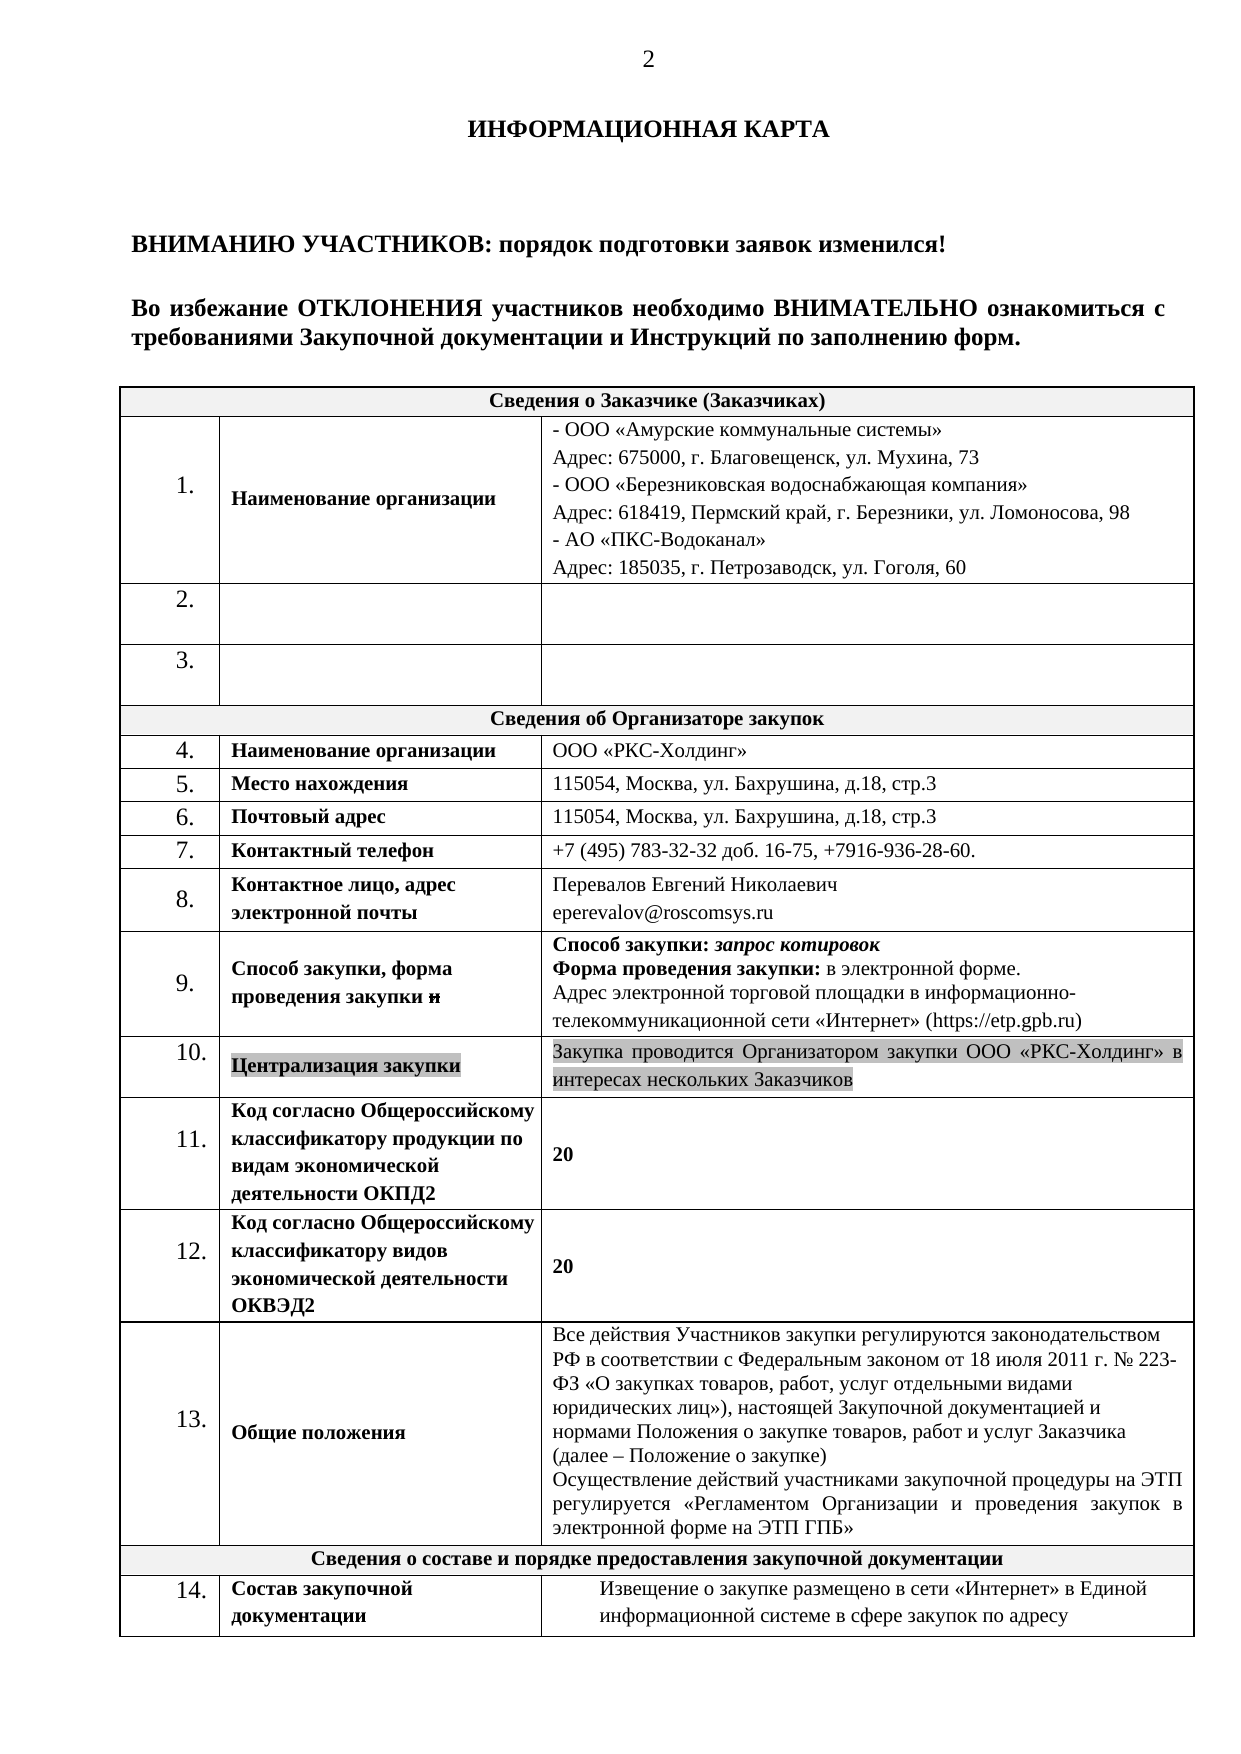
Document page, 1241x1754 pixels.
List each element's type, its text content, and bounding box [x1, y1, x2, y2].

table_cell Закупка проводится Организатором закупки ООО «РКС-Холдинг» в интересах нескольких Заказчиков [542, 1037, 1193, 1097]
table_cell 20 [542, 1210, 1193, 1321]
table_cell [121, 1323, 219, 1545]
table_cell Централизация закупки [220, 1037, 541, 1097]
table_cell [542, 645, 1193, 705]
table_cell Наименование организации [220, 417, 541, 583]
table_cell - ООО «Амурские коммунальные системы» Адрес: 675000, г. Благовещенск, ул. Мухина, 73 - ООО «Березниковская водоснабжающая компания» Адрес: 618419, Пермский край, г. Березники, ул. Ломоносова, 98 - АО «ПКС-Водоканал» Адрес: 185035, г. Петрозаводск, ул. Гоголя, 60 [542, 417, 1193, 583]
table_cell Контактный телефон [220, 836, 541, 868]
table_cell [121, 736, 219, 768]
table_cell [121, 869, 219, 931]
table_cell [220, 645, 541, 705]
table_header Сведения о Заказчике (Заказчиках) [121, 388, 1193, 416]
table_cell Контактное лицо, адрес электронной почты [220, 869, 541, 931]
table_cell Наименование организации [220, 736, 541, 768]
text ИНФОРМАЦИОННАЯ КАРТА [131, 114, 1166, 143]
table_cell Сведения о составе и порядке предоставления закупочной документации [121, 1546, 1193, 1574]
table_cell Сведения об Организаторе закупок [121, 706, 1193, 734]
text ВНИМАНИЮ УЧАСТНИКОВ: порядок подготовки заявок изменился! [131, 229, 1166, 258]
table_cell Способ закупки, форма проведения закупки и [220, 932, 541, 1036]
text Во избежание ОТКЛОНЕНИЯ участников необходимо ВНИМАТЕЛЬНО ознакомиться с требованиями Закупочной документации и Инструкций по заполнению форм. [131, 293, 1166, 351]
table_cell [121, 1576, 219, 1636]
table_cell 115054, Москва, ул. Бахрушина, д.18, стр.3 [542, 769, 1193, 801]
table_cell Код согласно Общероссийскому классификатору видов экономической деятельности ОКВЭД2 [220, 1210, 541, 1321]
table_cell [220, 584, 541, 644]
table_cell +7 (495) 783-32-32 доб. 16-75, +7916-936-28-60. [542, 836, 1193, 868]
table_cell Место нахождения [220, 769, 541, 801]
table_cell [121, 769, 219, 801]
table_cell ООО «РКС-Холдинг» [542, 736, 1193, 768]
table_cell [542, 584, 1193, 644]
table_cell Общие положения [220, 1323, 541, 1545]
table_cell [121, 1098, 219, 1209]
table_cell [121, 836, 219, 868]
table_cell Перевалов Евгений Николаевич eperevalov@roscomsys.ru [542, 869, 1193, 931]
table_cell [121, 584, 219, 644]
table_cell Способ закупки: запрос котировок Форма проведения закупки: в электронной форме. Адрес электронной торговой площадки в информационно-телекоммуникационной сети «Интернет» (https://etp.gpb.ru) [542, 932, 1193, 1036]
table_cell [121, 645, 219, 705]
table_cell 20 [542, 1098, 1193, 1209]
table_cell [121, 932, 219, 1036]
table_cell Код согласно Общероссийскому классификатору продукции по видам экономической деятельности ОКПД2 [220, 1098, 541, 1209]
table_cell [542, 1576, 1193, 1636]
table_cell [121, 802, 219, 834]
table_cell [121, 1210, 219, 1321]
table_cell [121, 417, 219, 583]
table_cell [121, 1037, 219, 1097]
table_cell 115054, Москва, ул. Бахрушина, д.18, стр.3 [542, 802, 1193, 834]
table_cell Почтовый адрес [220, 802, 541, 834]
table_cell Все действия Участников закупки регулируются законодательством РФ в соответствии с Федеральным законом от 18 июля 2011 г. № 223-ФЗ «О закупках товаров, работ, услуг отдельными видами юридических лиц»), настоящей Закупочной документацией и нормами Положения о закупке товаров, работ и услуг Заказчика (далее – Положение о закупке) Осуществление действий участниками закупочной процедуры на ЭТП регулируется «Регламентом Организации и проведения закупок в электронной форме на ЭТП ГПБ» [542, 1323, 1193, 1545]
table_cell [220, 1576, 541, 1636]
